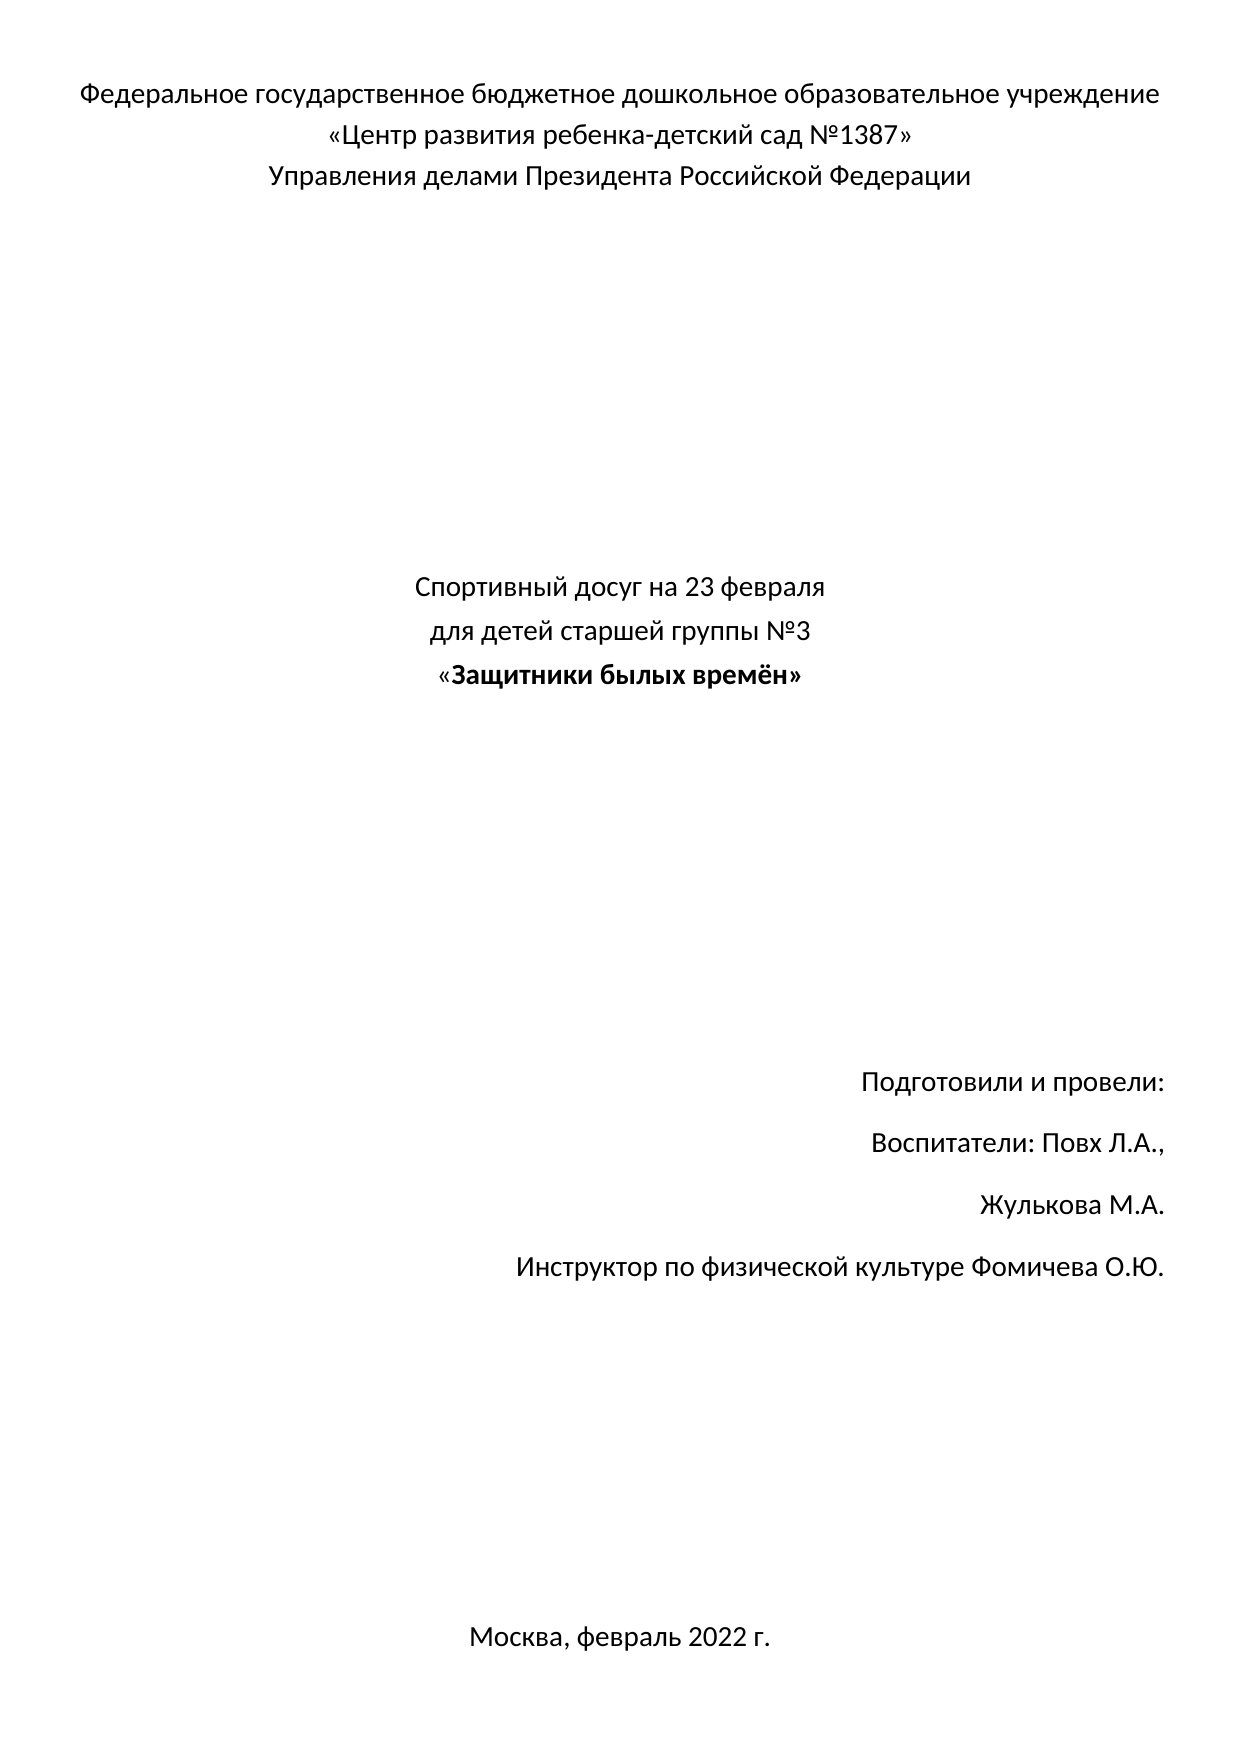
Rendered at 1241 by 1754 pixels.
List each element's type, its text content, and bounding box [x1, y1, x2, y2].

text Cпортивный досуг на 23 февраля [75, 568, 1165, 604]
text Воспитатели: Повх Л.А., [75, 1124, 1165, 1160]
text Инструктор по физической культуре Фомичева О.Ю. [75, 1248, 1165, 1283]
text Управления делами Президента Российской Федерации [75, 157, 1165, 192]
text Федеральное государственное бюджетное дошкольное образовательное учреждение «Центр развития ребенка-детский сад №1387» [75, 75, 1165, 152]
text Москва, февраль 2022 г. [75, 1618, 1165, 1654]
subtitle «Защитники былых времён» [75, 656, 1165, 692]
text Подготовили и провели: [75, 1063, 1165, 1098]
text для детей старшей группы №3 [75, 612, 1165, 648]
text Жулькова М.А. [75, 1186, 1165, 1222]
